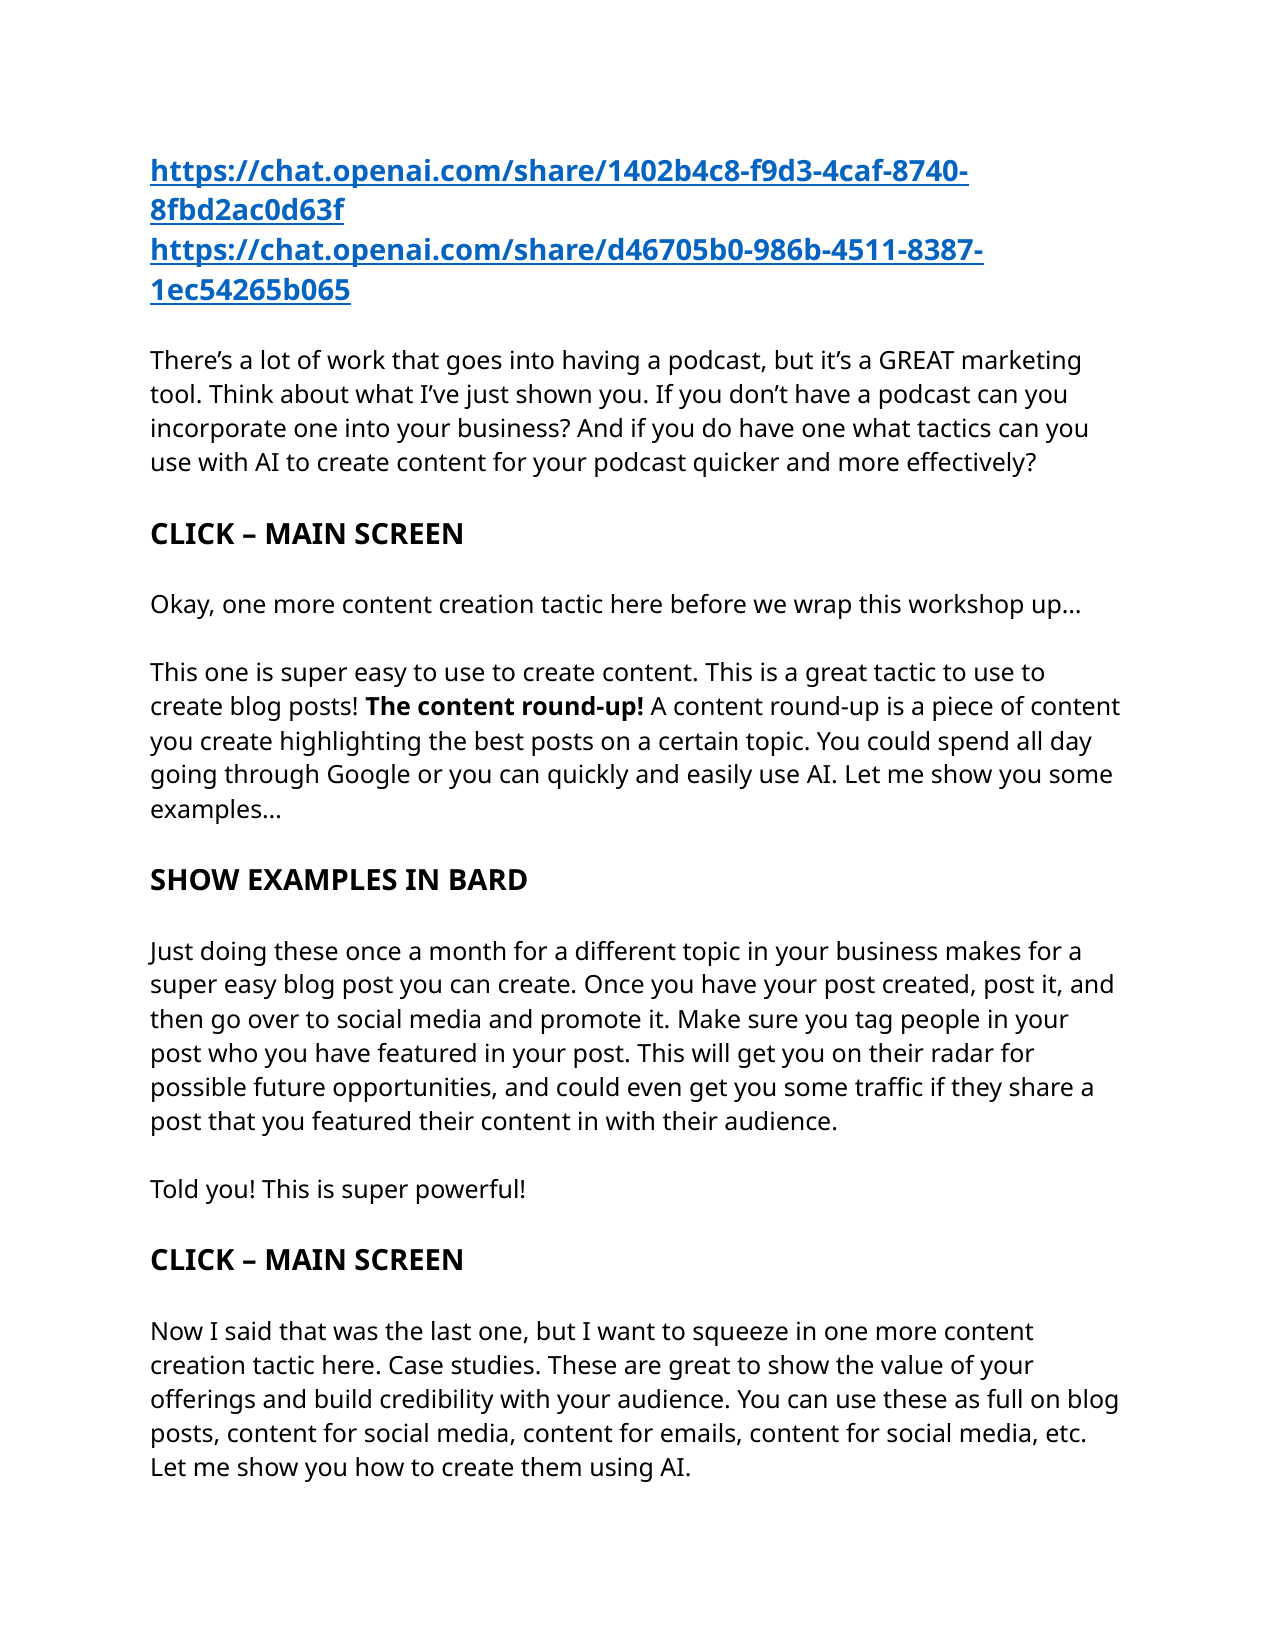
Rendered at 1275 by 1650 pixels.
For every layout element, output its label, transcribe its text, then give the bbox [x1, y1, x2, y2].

text Just doing these once a month for a different topic in your business makes for a super easy blog post you can create. Once you have your post created, post it, and then go over to social media and promote it. Make sure you tag people in your post who you have featured in your post. This will get you on their radar for possible future opportunities, and could even get you some traffic if they share a post that you featured their content in with their audience. [150, 933, 1125, 1137]
text SHOW EXAMPLES IN BARD [150, 859, 1125, 899]
text Now I said that was the last one, but I want to squeeze in one more content creation tactic here. Case studies. These are great to show the value of your offerings and build credibility with your audience. You can use these as full on blog posts, content for social media, content for emails, content for social media, etc. Let me show you how to create them using AI. [150, 1313, 1125, 1484]
text CLICK – MAIN SCREEN [150, 1240, 1125, 1279]
text https://chat.openai.com/share/1402b4c8-f9d3-4caf-8740-8fbd2ac0d63f [150, 150, 1125, 229]
text Told you! This is super powerful! [150, 1172, 1125, 1206]
text https://chat.openai.com/share/d46705b0-986b-4511-8387-1ec54265b065 [150, 229, 1125, 309]
text CLICK – MAIN SCREEN [150, 513, 1125, 553]
text This one is super easy to use to create content. This is a great tactic to use to create blog posts! The content round-up! A content round-up is a piece of content you create highlighting the best posts on a certain topic. You could spend all day going through Google or you can quickly and easily use AI. Let me show you some examples… [150, 655, 1125, 825]
text Okay, one more content creation tactic here before we wrap this workshop up… [150, 587, 1125, 621]
text There’s a lot of work that goes into having a podcast, but it’s a GREAT marketing tool. Think about what I’ve just shown you. If you don’t have a podcast can you incorporate one into your business? And if you do have one what tactics can you use with AI to create content for your podcast quicker and more effectively? [150, 343, 1125, 479]
